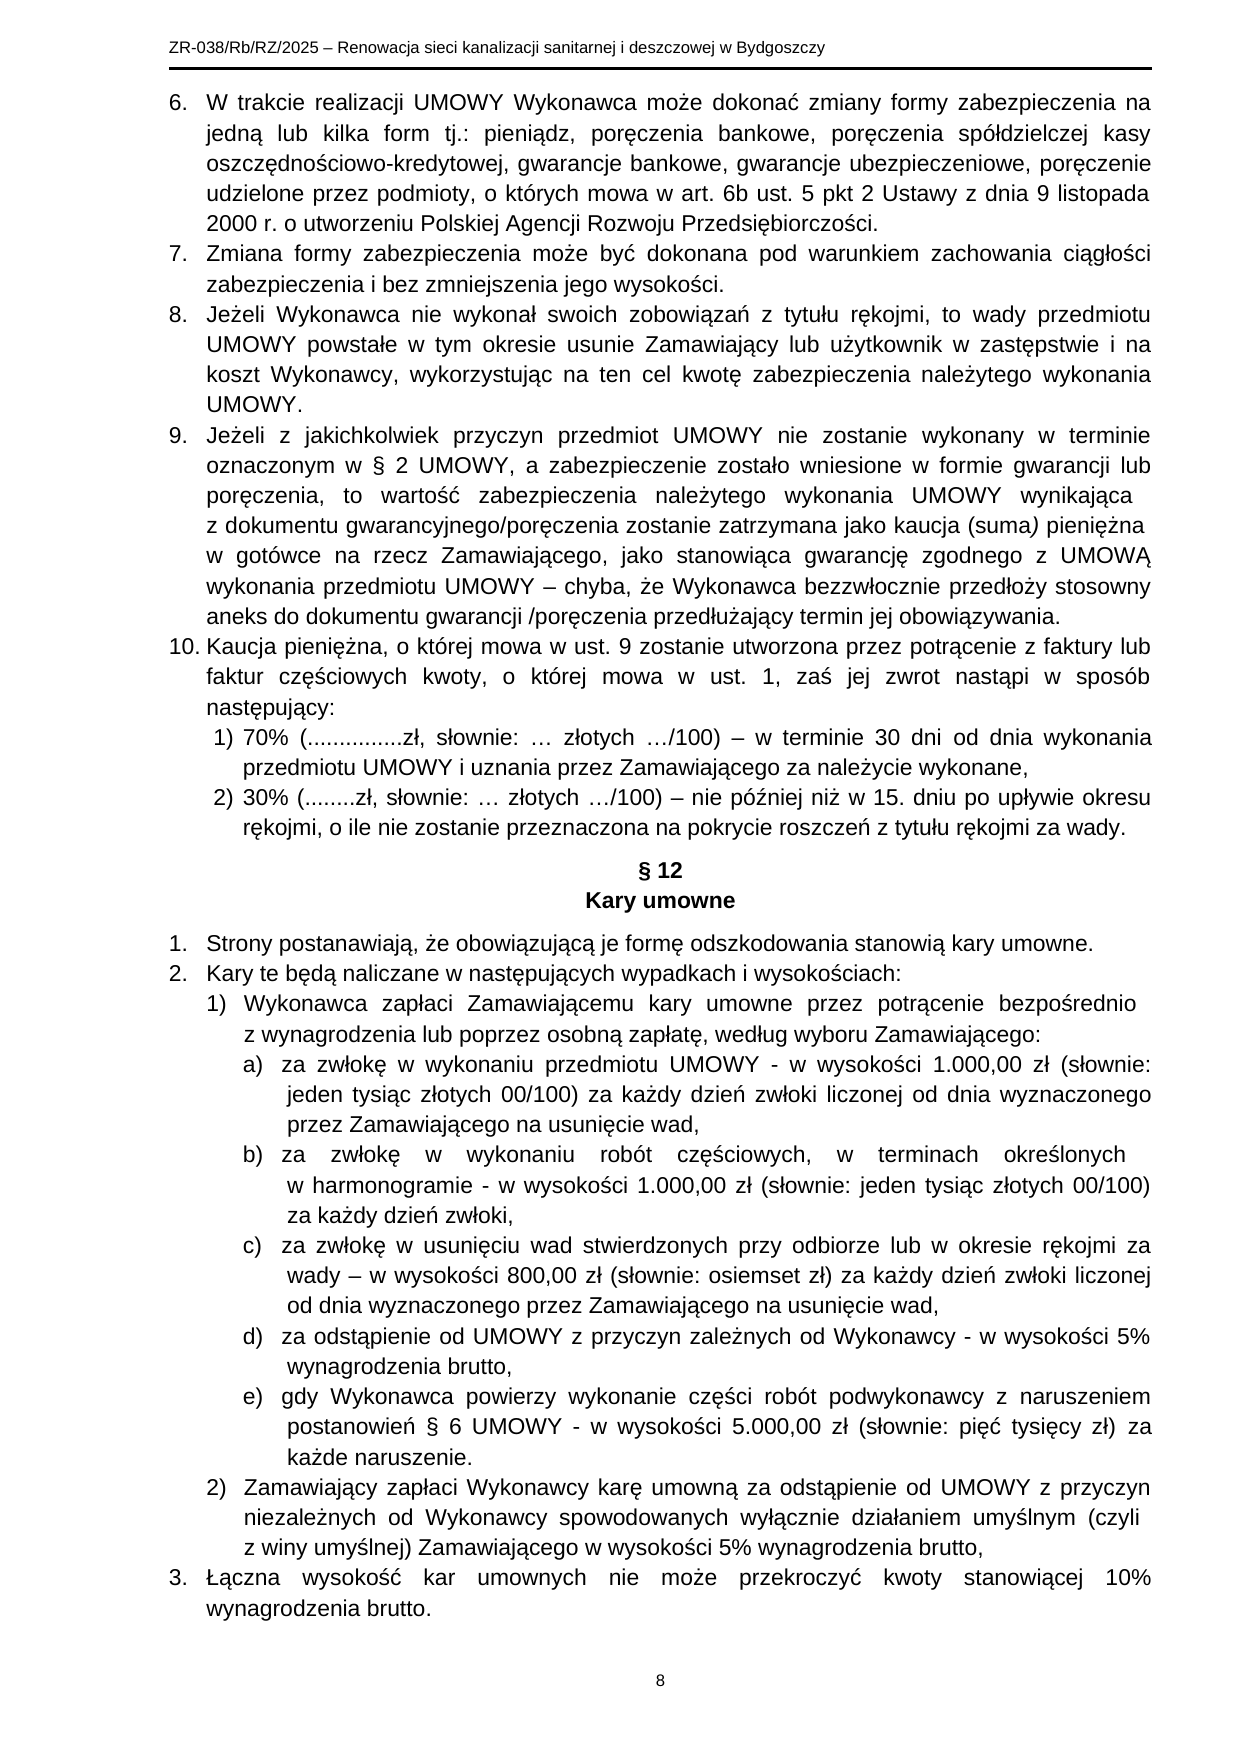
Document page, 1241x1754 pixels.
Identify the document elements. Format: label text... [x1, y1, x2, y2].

list Kary te będą naliczane w następujących wypadkach i wysokościach: [169, 960, 1152, 987]
list za zwłokę w usunięciu wad stwierdzonych przy odbiorze lub w okresie rękojmi za wady – w wysokości 800,00 zł (słownie: osiemset zł) za każdy dzień zwłoki liczonej od dnia wyznaczonego przez Zamawiającego na usunięcie wad, [243, 1232, 1152, 1319]
list za odstąpienie od UMOWY z przyczyn zależnych od Wykonawcy - w wysokości 5% wynagrodzenia brutto, [243, 1323, 1152, 1379]
list Wykonawca zapłaci Zamawiającemu kary umowne przez potrącenie bezpośrednio z wynagrodzenia lub poprzez osobną zapłatę, według wyboru Zamawiającego: [206, 990, 1152, 1047]
list 30% (........zł, słownie: … złotych …/100) – nie później niż w 15. dniu po upływie okresu rękojmi, o ile nie zostanie przeznaczona na pokrycie roszczeń z tytułu rękojmi za wady. [213, 784, 1152, 841]
list W trakcie realizacji UMOWY Wykonawca może dokonać zmiany formy zabezpieczenia na jedną lub kilka form tj.: pieniądz, poręczenia bankowe, poręczenia spółdzielczej kasy oszczędnościowo-kredytowej, gwarancje bankowe, gwarancje ubezpieczeniowe, poręczenie udzielone przez podmioty, o których mowa w art. 6b ust. 5 pkt 2 Ustawy z dnia 9 listopada 2000 r. o utworzeniu Polskiej Agencji Rozwoju Przedsiębiorczości. [169, 89, 1152, 237]
list Jeżeli Wykonawca nie wykonał swoich zobowiązań z tytułu rękojmi, to wady przedmiotu UMOWY powstałe w tym okresie usunie Zamawiający lub użytkownik w zastępstwie i na koszt Wykonawcy, wykorzystując na ten cel kwotę zabezpieczenia należytego wykonania UMOWY. [169, 301, 1152, 418]
subtitle § 12 Kary umowne [169, 857, 1152, 914]
list Jeżeli z jakichkolwiek przyczyn przedmiot UMOWY nie zostanie wykonany w terminie oznaczonym w § 2 UMOWY, a zabezpieczenie zostało wniesione w formie gwarancji lub poręczenia, to wartość zabezpieczenia należytego wykonania UMOWY wynikająca z dokumentu gwarancyjnego/poręczenia zostanie zatrzymana jako kaucja (suma) pieniężna w gotówce na rzecz Zamawiającego, jako stanowiąca gwarancję zgodnego z UMOWĄ wykonania przedmiotu UMOWY – chyba, że Wykonawca bezzwłocznie przedłoży stosowny aneks do dokumentu gwarancji /poręczenia przedłużający termin jej obowiązywania. [169, 422, 1152, 629]
list za zwłokę w wykonaniu przedmiotu UMOWY - w wysokości 1.000,00 zł (słownie: jeden tysiąc złotych 00/100) za każdy dzień zwłoki liczonej od dnia wyznaczonego przez Zamawiającego na usunięcie wad, [243, 1051, 1152, 1138]
list za zwłokę w wykonaniu robót częściowych, w terminach określonych w harmonogramie - w wysokości 1.000,00 zł (słownie: jeden tysiąc złotych 00/100) za każdy dzień zwłoki, [243, 1141, 1152, 1228]
list Łączna wysokość kar umownych nie może przekroczyć kwoty stanowiącej 10% wynagrodzenia brutto. [169, 1564, 1152, 1621]
list gdy Wykonawca powierzy wykonanie części robót podwykonawcy z naruszeniem postanowień § 6 UMOWY - w wysokości 5.000,00 zł (słownie: pięć tysięcy zł) za każde naruszenie. [243, 1383, 1152, 1470]
list Strony postanawiają, że obowiązującą je formę odszkodowania stanowią kary umowne. [169, 930, 1152, 956]
list Kaucja pieniężna, o której mowa w ust. 9 zostanie utworzona przez potrącenie z faktury lub faktur częściowych kwoty, o której mowa w ust. 1, zaś jej zwrot nastąpi w sposób następujący: [169, 633, 1152, 720]
list Zmiana formy zabezpieczenia może być dokonana pod warunkiem zachowania ciągłości zabezpieczenia i bez zmniejszenia jego wysokości. [169, 240, 1152, 297]
list Zamawiający zapłaci Wykonawcy karę umowną za odstąpienie od UMOWY z przyczyn niezależnych od Wykonawcy spowodowanych wyłącznie działaniem umyślnym (czyli z winy umyślnej) Zamawiającego w wysokości 5% wynagrodzenia brutto, [206, 1474, 1152, 1561]
list 70% (...............zł, słownie: … złotych …/100) – w terminie 30 dni od dnia wykonania przedmiotu UMOWY i uznania przez Zamawiającego za należycie wykonane, [213, 724, 1152, 780]
